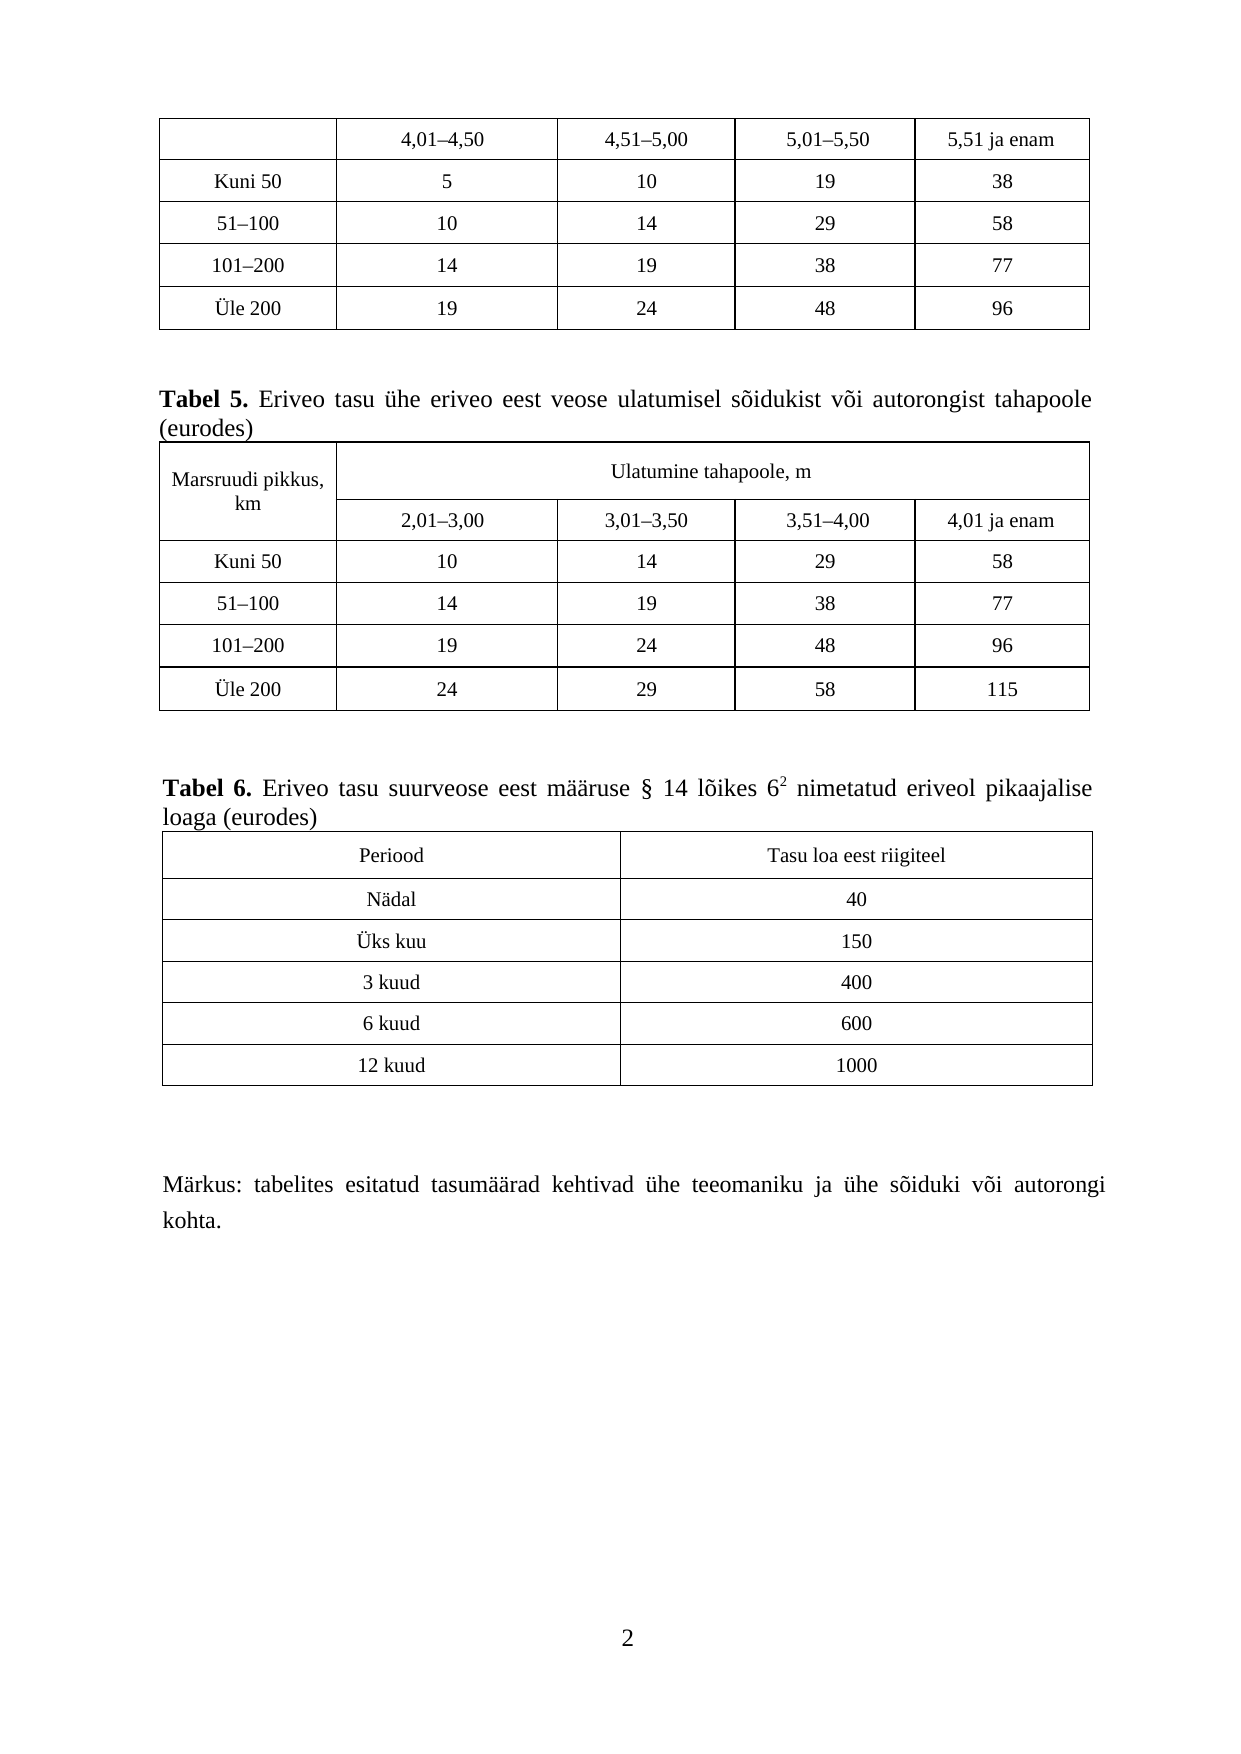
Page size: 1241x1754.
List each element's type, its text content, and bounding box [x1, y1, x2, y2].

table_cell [148, 118, 1104, 711]
table_cell 40 [621, 879, 1092, 919]
table_header Periood [163, 832, 620, 878]
table_cell 12 kuud [163, 1045, 620, 1085]
table_cell 150 [621, 920, 1092, 961]
table_cell 6 kuud [163, 1003, 620, 1043]
table_header Tasu loa eest riigiteel [621, 832, 1092, 878]
table_cell 3 kuud [163, 962, 620, 1002]
table_cell 400 [621, 962, 1092, 1002]
text Märkus: tabelites esitatud tasumäärad kehtivad ühe teeomaniku ja ühe sõiduki või autorongi kohta. [162, 1170, 1107, 1233]
table_cell 1000 [621, 1045, 1092, 1085]
table_cell Nädal [163, 879, 620, 919]
text Tabel 6. Eriveo tasu suurveose eest määruse § 14 lõikes 62 nimetatud eriveol pikaajalise loaga (eurodes) [162, 773, 1093, 831]
table_cell Üks kuu [163, 920, 620, 961]
table_cell 600 [621, 1003, 1092, 1043]
